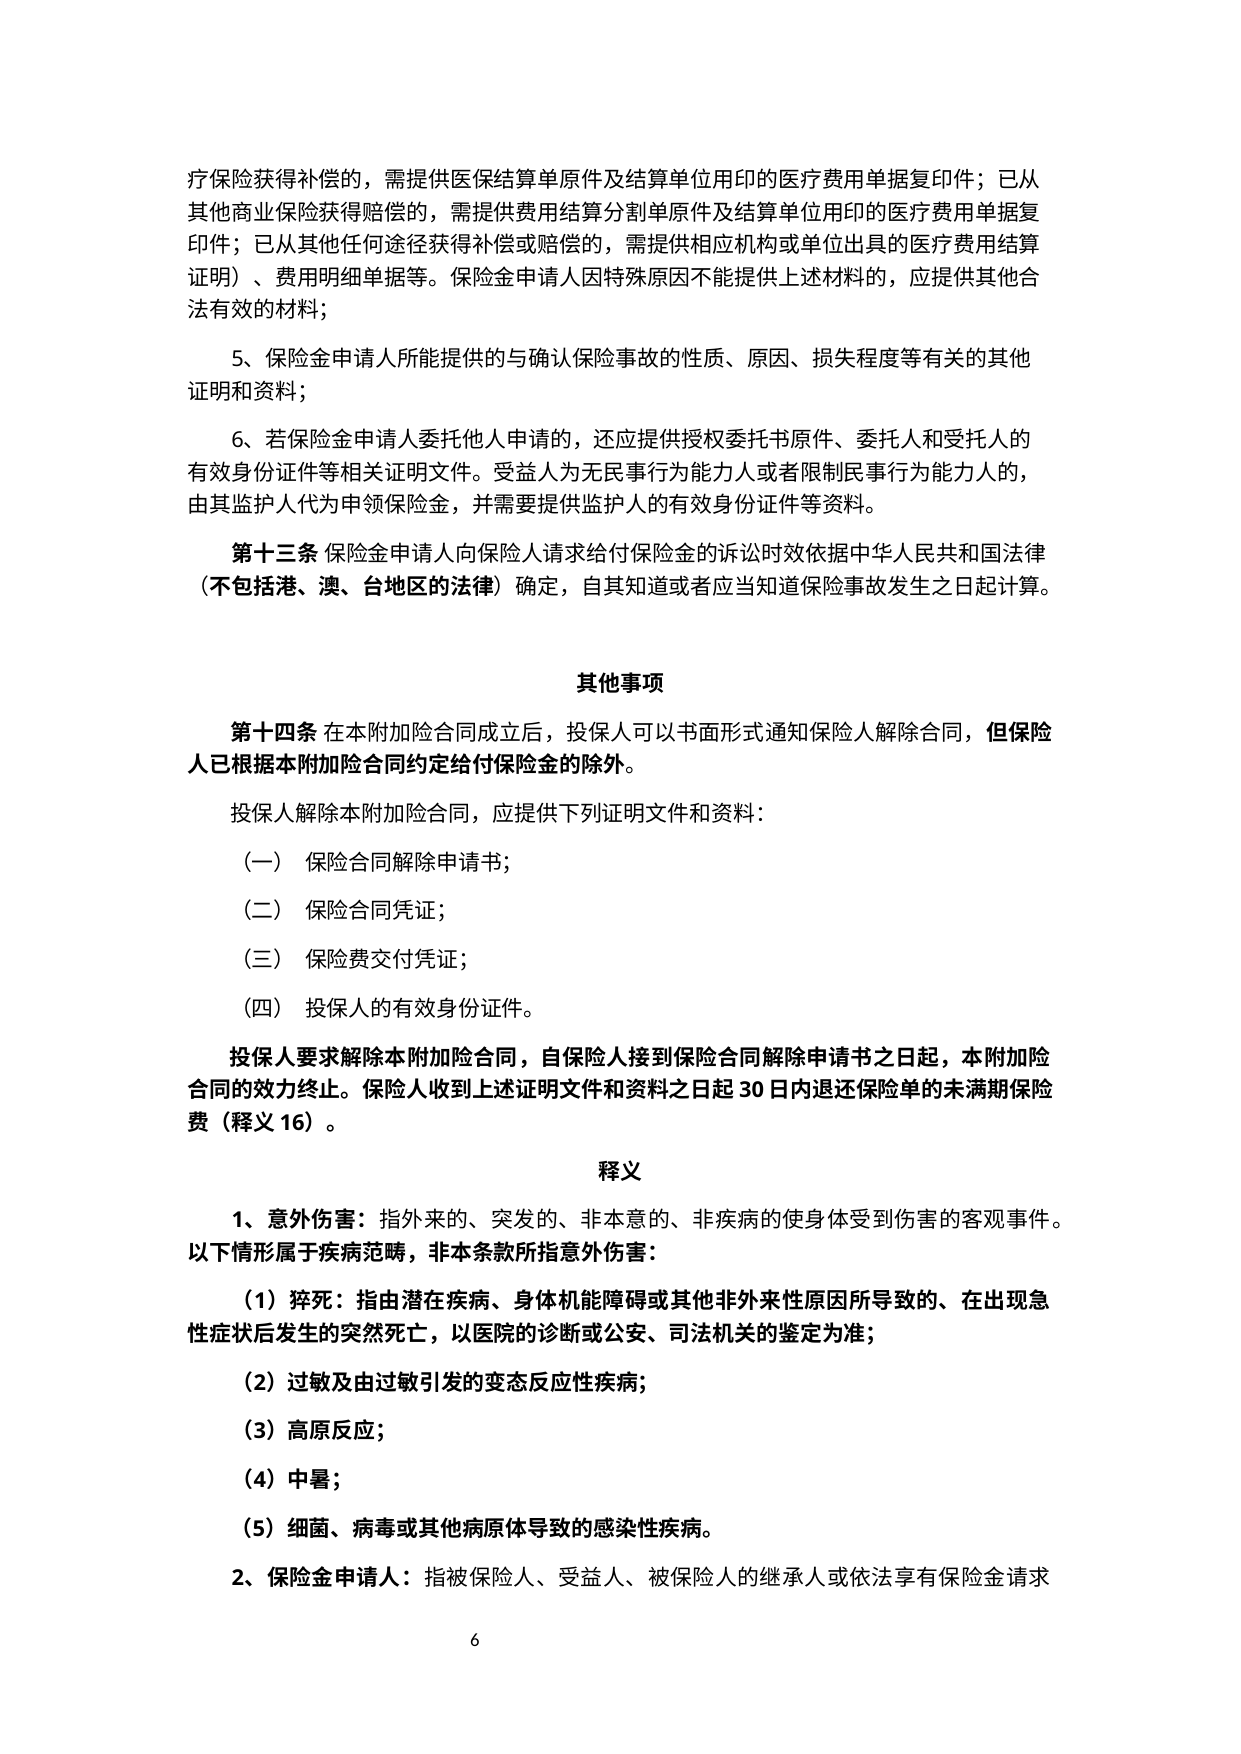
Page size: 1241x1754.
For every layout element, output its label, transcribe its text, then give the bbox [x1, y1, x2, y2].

list 保险合同解除申请书； [230, 844, 1053, 877]
text （5）细菌、病毒或其他病原体导致的感染性疾病。 [187, 1511, 1053, 1543]
text （4）中暑； [187, 1462, 1053, 1494]
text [187, 1559, 1053, 1591]
text 第十四条 在本附加险合同成立后，投保人可以书面形式通知保险人解除合同，但保险人已根据本附加险合同约定给付保险金的除外。 [187, 714, 1053, 779]
text （3）高原反应； [187, 1413, 1053, 1446]
text （2）过敏及由过敏引发的变态反应性疾病； [187, 1364, 1053, 1397]
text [187, 162, 1053, 324]
text （1）猝死：指由潜在疾病、身体机能障碍或其他非外来性原因所导致的、在出现急性症状后发生的突然死亡，以医院的诊断或公安、司法机关的鉴定为准； [187, 1283, 1053, 1348]
text 5、保险金申请人所能提供的与确认保险事故的性质、原因、损失程度等有关的其他证明和资料； [187, 341, 1053, 406]
text 释义 [187, 1153, 1053, 1186]
list 保险合同凭证； [230, 893, 1053, 926]
text 6、若保险金申请人委托他人申请的，还应提供授权委托书原件、委托人和受托人的有效身份证件等相关证明文件。受益人为无民事行为能力人或者限制民事行为能力人的，由其监护人代为申领保险金，并需要提供监护人的有效身份证件等资料。 [187, 422, 1053, 519]
list 投保人要求解除本附加险合同，自保险人接到保险合同解除申请书之日起，本附加险合同的效力终止。保险人收到上述证明文件和资料之日起30日内退还保险单的未满期保险费（释义16）。 [187, 1039, 1053, 1137]
list 投保人的有效身份证件。 [230, 991, 1053, 1023]
text 投保人解除本附加险合同，应提供下列证明文件和资料： [187, 796, 1053, 828]
text 第十三条 保险金申请人向保险人请求给付保险金的诉讼时效依据中华人民共和国法律（不包括港、澳、台地区的法律）确定，自其知道或者应当知道保险事故发生之日起计算。 [187, 536, 1053, 601]
text 1、意外伤害：指外来的、突发的、非本意的、非疾病的使身体受到伤害的客观事件。以下情形属于疾病范畴，非本条款所指意外伤害： [187, 1202, 1053, 1267]
list 保险费交付凭证； [230, 942, 1053, 974]
text 其他事项 [187, 666, 1053, 698]
